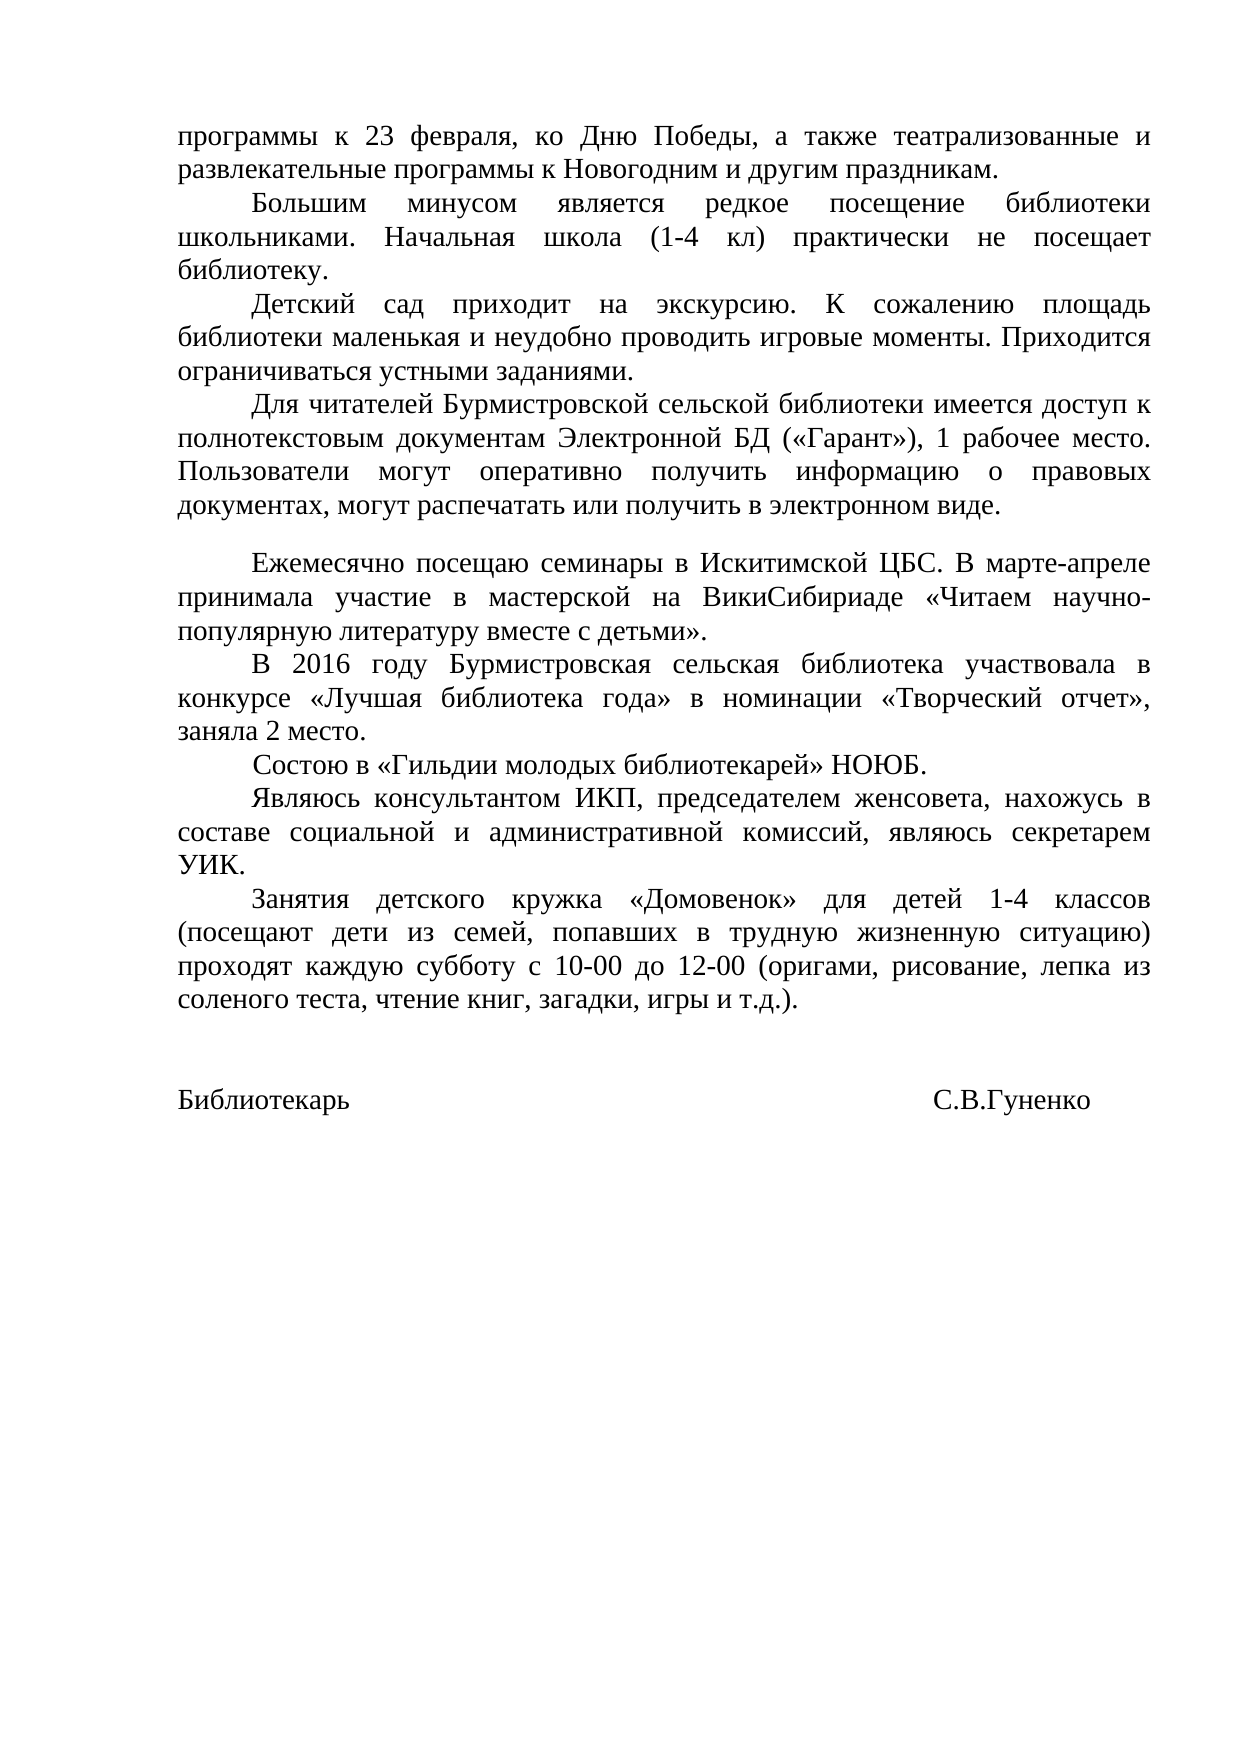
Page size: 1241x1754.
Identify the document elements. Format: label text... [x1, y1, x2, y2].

text Большим минусом является редкое посещение библиотеки школьниками. Начальная школа (1-4 кл) практически не посещает библиотеку. [177, 185, 1152, 286]
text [177, 118, 1152, 185]
text Для читателей Бурмистровской сельской библиотеки имеется доступ к полнотекстовым документам Электронной БД («Гарант»), 1 рабочее место. Пользователи могут оперативно получить информацию о правовых документах, могут распечатать или получить в электронном виде. [177, 386, 1152, 521]
text Занятия детского кружка «Домовенок» для детей 1-4 классов (посещают дети из семей, попавших в трудную жизненную ситуацию) проходят каждую субботу с 10-00 до 12-00 (оригами, рисование, лепка из соленого теста, чтение книг, загадки, игры и т.д.). [177, 881, 1152, 1015]
text Библиотекарь С.В.Гуненко [177, 1082, 1152, 1116]
text Ежемесячно посещаю семинары в Искитимской ЦБС. В марте-апреле принимала участие в мастерской на ВикиСибириаде «Читаем научно-популярную литературу вместе с детьми». [177, 546, 1152, 646]
text Состою в «Гильдии молодых библиотекарей» НОЮБ. [177, 747, 1152, 780]
text Являюсь консультантом ИКП, председателем женсовета, нахожусь в составе социальной и административной комиссий, являюсь секретарем УИК. [177, 780, 1152, 881]
list В 2016 году Бурмистровская сельская библиотека участвовала в конкурсе «Лучшая библиотека года» в номинации «Творческий отчет», заняла 2 место. [177, 646, 1152, 747]
text Детский сад приходит на экскурсию. К сожалению площадь библиотеки маленькая и неудобно проводить игровые моменты. Приходится ограничиваться устными заданиями. [177, 286, 1152, 386]
